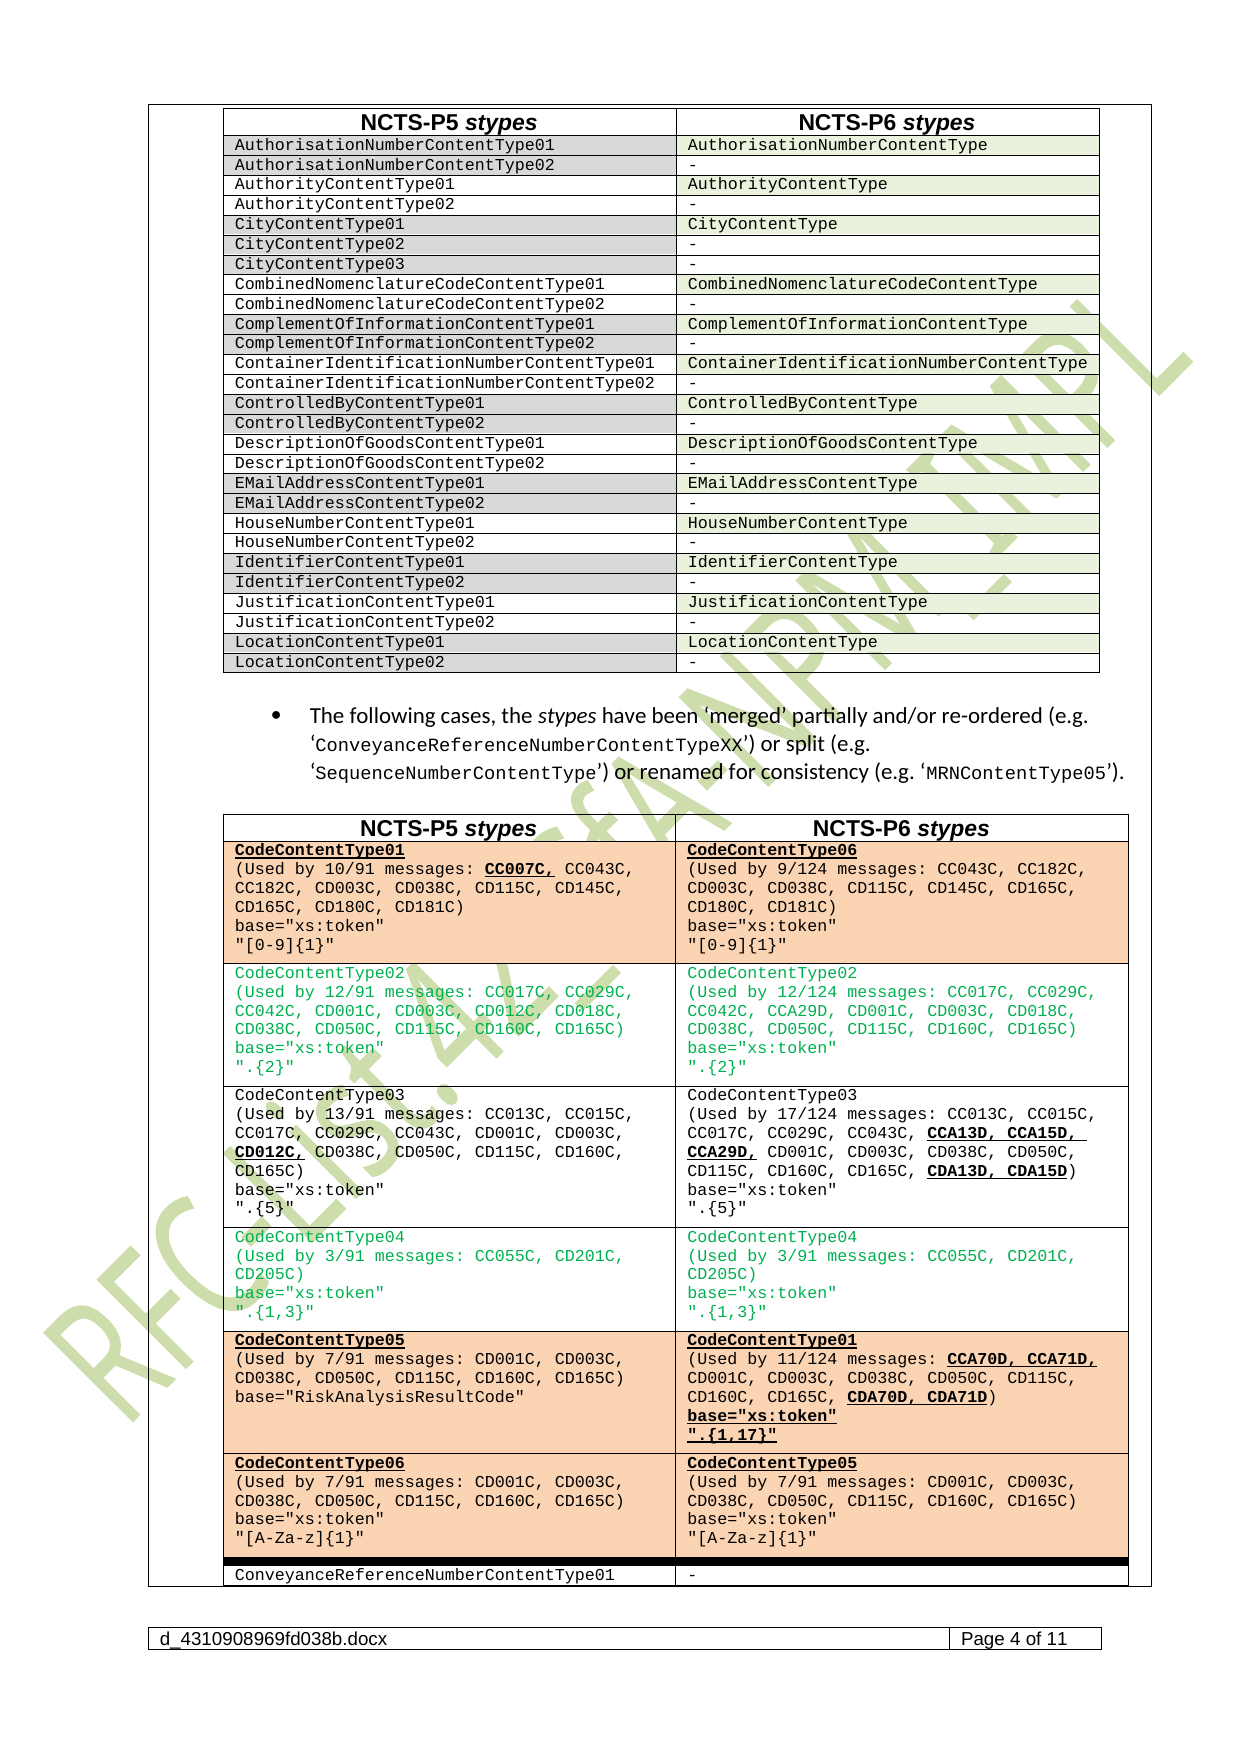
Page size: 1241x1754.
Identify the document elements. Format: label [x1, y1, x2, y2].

table_header [149, 105, 1151, 1586]
